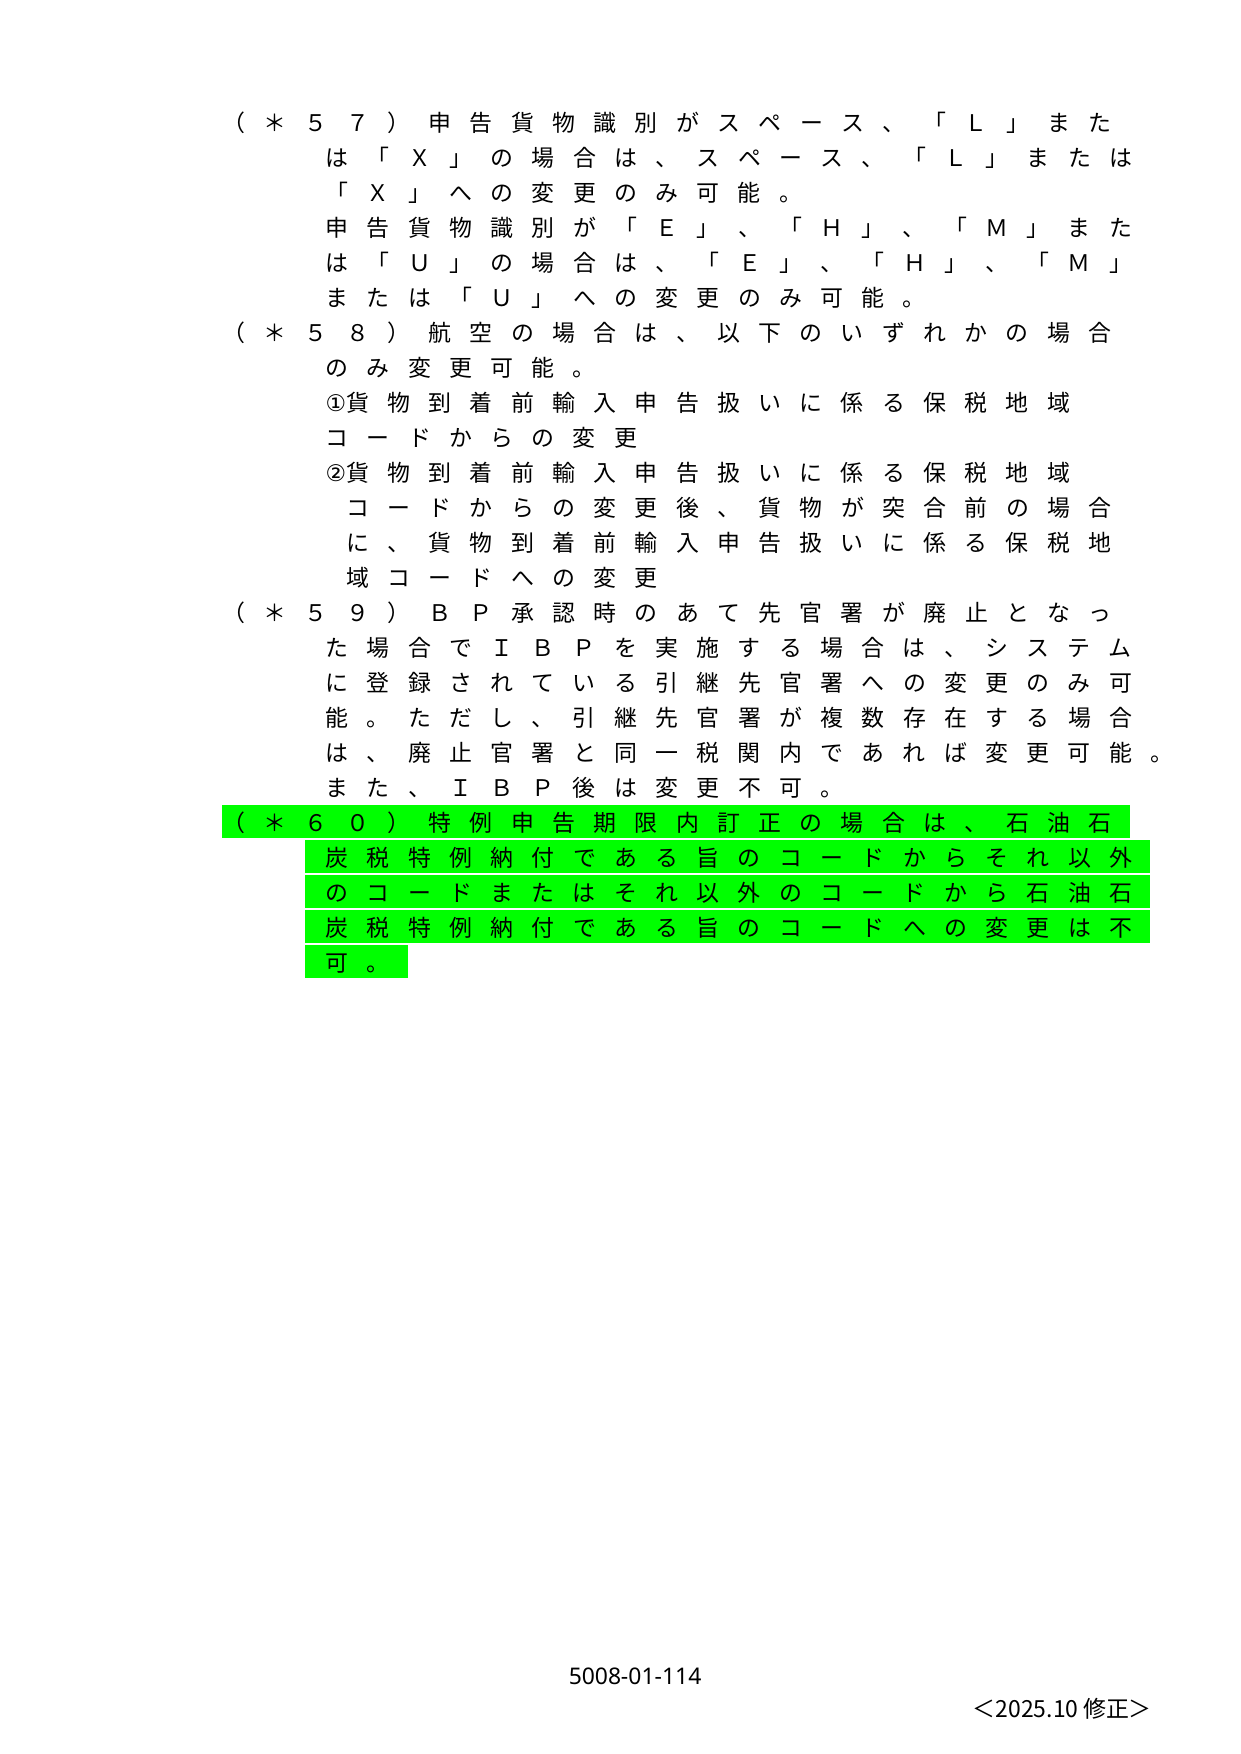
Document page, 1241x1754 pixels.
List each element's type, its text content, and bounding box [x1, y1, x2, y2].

text （＊５７）申告貨物識別がスペース、「Ｌ」または「Ｘ」の場合は、スペース、「Ｌ」または「Ｘ」への変更のみ可能。 [202, 104, 1150, 209]
text （＊５８）航空の場合は、以下のいずれかの場合のみ変更可能。 [202, 314, 1150, 384]
text ①貨物到着前輸入申告扱いに係る保税地域コードからの変更 [305, 384, 1150, 454]
text （＊６０）特例申告期限内訂正の場合は、石油石炭税特例納付である旨のコードからそれ以外のコードまたはそれ以外のコードから石油石炭税特例納付である旨のコードへの変更は不可。 [202, 804, 1150, 979]
text 申告貨物識別が「Ｅ」、「Ｈ」、「Ｍ」または「Ｕ」の場合は、「Ｅ」、「Ｈ」、「Ｍ」または「Ｕ」への変更のみ可能。 [305, 209, 1150, 314]
text ②貨物到着前輸入申告扱いに係る保税地域コードからの変更後、貨物が突合前の場合に、貨物到着前輸入申告扱いに係る保税地域コードへの変更 [305, 454, 1150, 594]
text （＊５９）ＢＰ承認時のあて先官署が廃止となった場合でＩＢＰを実施する場合は、システムに登録されている引継先官署への変更のみ可能。ただし、引継先官署が複数存在する場合は、廃止官署と同一税関内であれば変更可能。また、ＩＢＰ後は変更不可。 [202, 594, 1150, 804]
